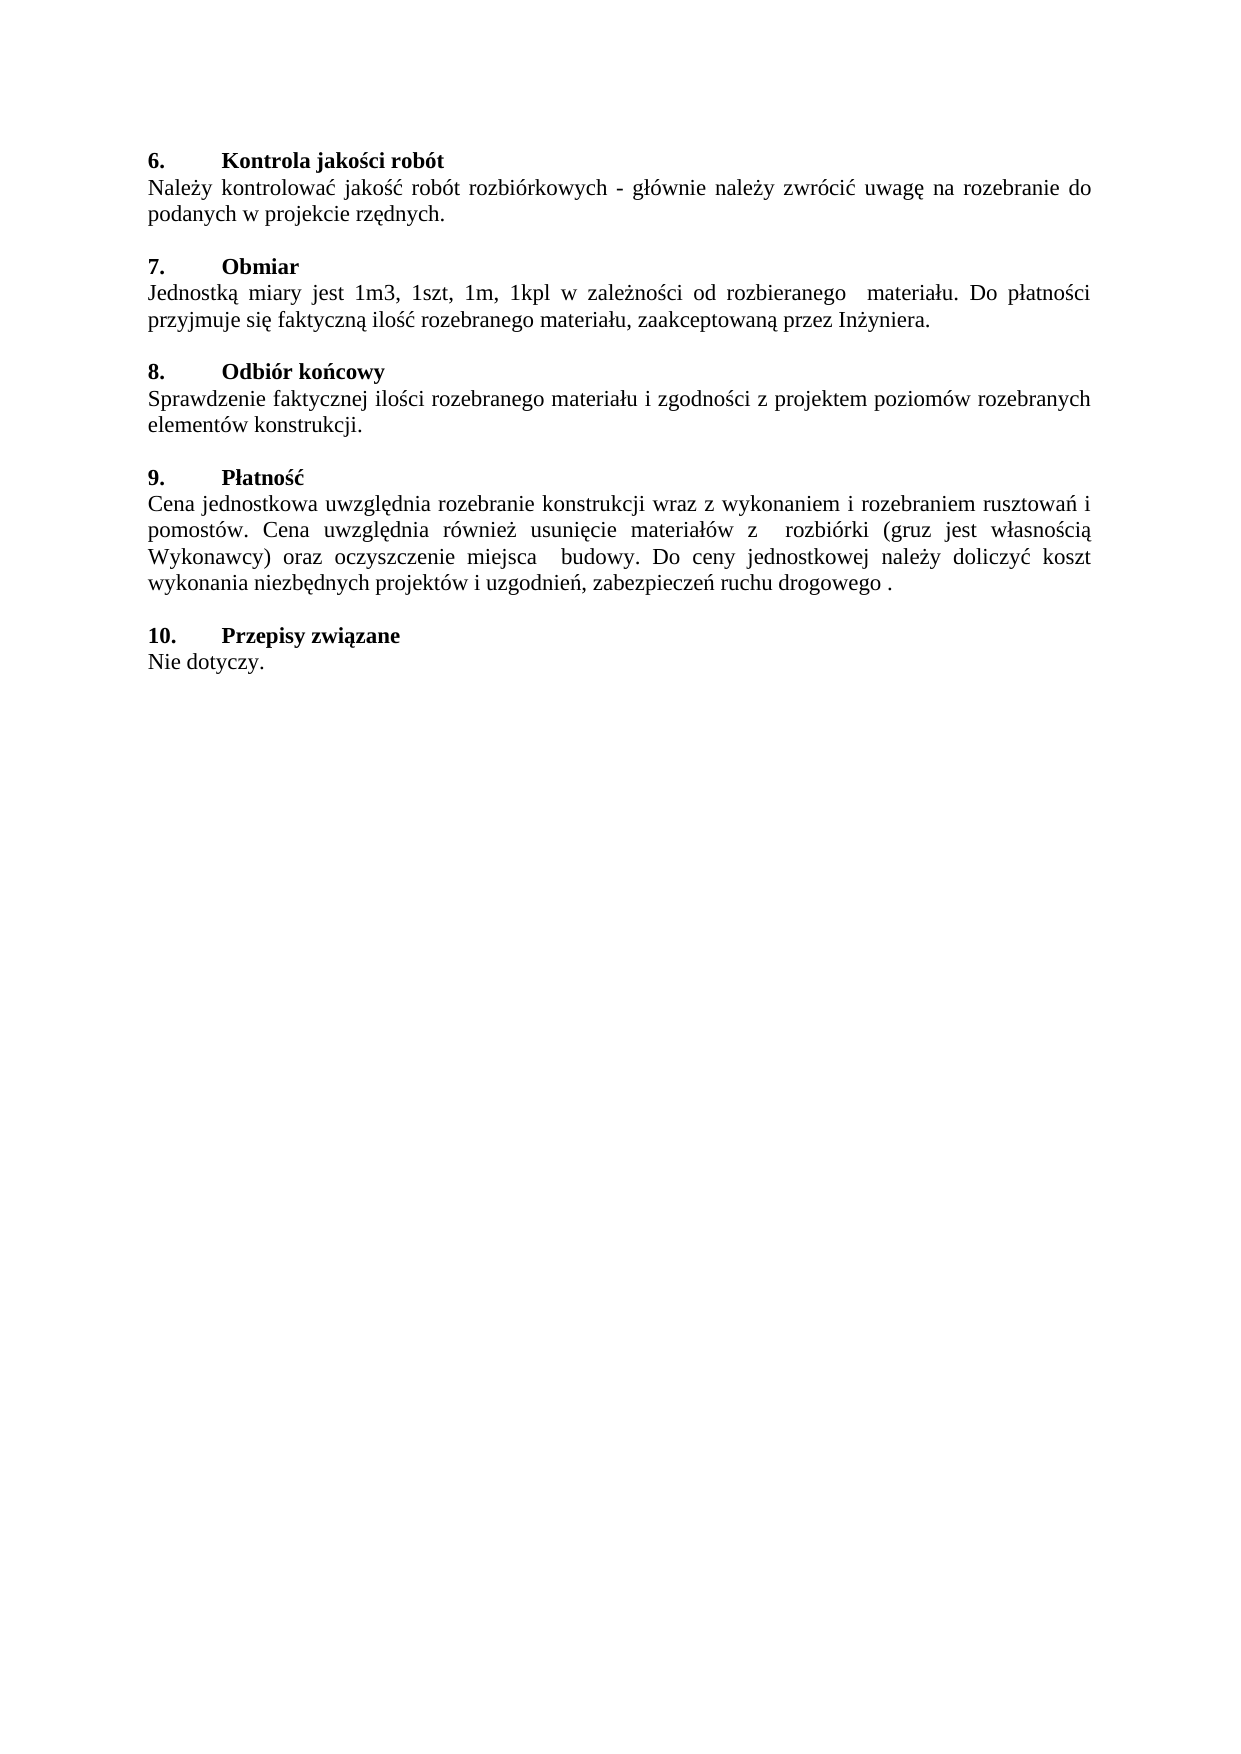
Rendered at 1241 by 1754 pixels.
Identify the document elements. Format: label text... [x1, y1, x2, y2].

subtitle 7. Obmiar [148, 253, 1093, 279]
subtitle Jednostką miary jest 1m3, 1szt, 1m, 1kpl w zależności od rozbieranego materiału. Do płatności przyjmuje się faktyczną ilość rozebranego materiału, zaakceptowaną przez Inżyniera. [148, 279, 1093, 332]
subtitle 8. Odbiór końcowy [148, 358, 1093, 385]
text Sprawdzenie faktycznej ilości rozebranego materiału i zgodności z projektem poziomów rozebranych elementów konstrukcji. [148, 385, 1093, 437]
subtitle 6. Kontrola jakości robót [148, 148, 1093, 174]
text Nie dotyczy. [148, 648, 1093, 675]
subtitle 9. Płatność [148, 464, 1093, 490]
text Cena jednostkowa uwzględnia rozebranie konstrukcji wraz z wykonaniem i rozebraniem rusztowań i pomostów. Cena uwzględnia również usunięcie materiałów z rozbiórki (gruz jest własnością Wykonawcy) oraz oczyszczenie miejsca budowy. Do ceny jednostkowej należy doliczyć koszt wykonania niezbędnych projektów i uzgodnień, zabezpieczeń ruchu drogowego . [148, 490, 1093, 596]
text 10. Przepisy związane [148, 622, 1093, 648]
text Należy kontrolować jakość robót rozbiórkowych - głównie należy zwrócić uwagę na rozebranie do podanych w projekcie rzędnych. [148, 174, 1093, 227]
